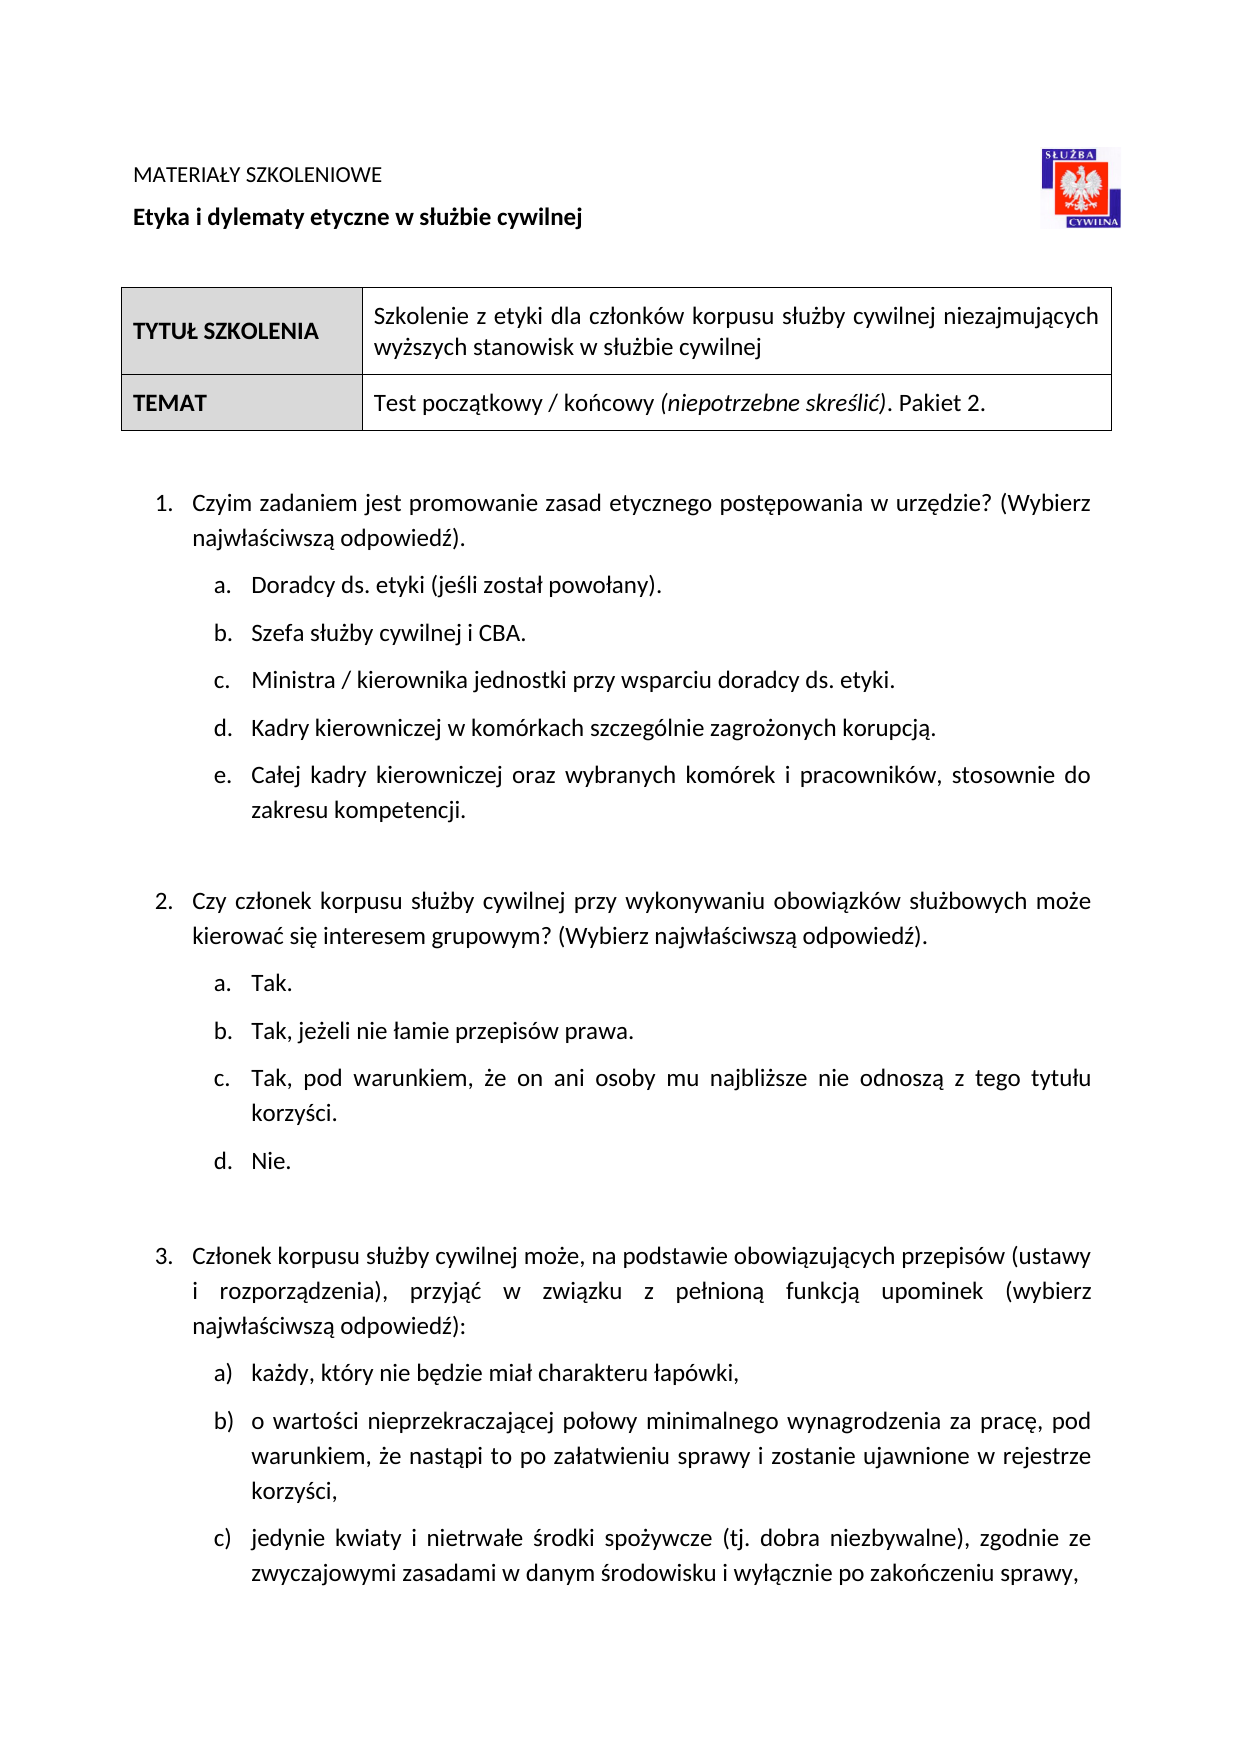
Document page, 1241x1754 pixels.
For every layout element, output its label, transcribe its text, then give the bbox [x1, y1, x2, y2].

list o wartości nieprzekraczającej połowy minimalnego wynagrodzenia za pracę, pod warunkiem, że nastąpi to po załatwieniu sprawy i zostanie ujawnione w rejestrze korzyści, [213, 1405, 1093, 1505]
table_header Szkolenie z etyki dla członków korpusu służby cywilnej niezajmujących wyższych stanowisk w służbie cywilnej [363, 288, 1111, 374]
list każdy, który nie będzie miał charakteru łapówki, [213, 1357, 1093, 1388]
list Tak, jeżeli nie łamie przepisów prawa. [213, 1015, 1093, 1045]
list Całej kadry kierowniczej oraz wybranych komórek i pracowników, stosownie do zakresu kompetencji. [213, 759, 1093, 825]
table_cell Test początkowy / końcowy (niepotrzebne skreślić). Pakiet 2. [363, 375, 1111, 430]
text Etyka i dylematy etyczne w służbie cywilnej [133, 201, 1093, 231]
list Tak, pod warunkiem, że on ani osoby mu najbliższe nie odnoszą z tego tytułu korzyści. [213, 1062, 1093, 1128]
list Czyim zadaniem jest promowanie zasad etycznego postępowania w urzędzie? (Wybierz najwłaściwszą odpowiedź). [154, 487, 1093, 552]
table_cell TEMAT [122, 375, 362, 430]
list jedynie kwiaty i nietrwałe środki spożywcze (tj. dobra niezbywalne), zgodnie ze zwyczajowymi zasadami w danym środowisku i wyłącznie po zakończeniu sprawy, [213, 1522, 1093, 1588]
list Czy członek korpusu służby cywilnej przy wykonywaniu obowiązków służbowych może kierować się interesem grupowym? (Wybierz najwłaściwszą odpowiedź). [154, 885, 1093, 950]
picture [1040, 147, 1122, 229]
list Szefa służby cywilnej i CBA. [213, 617, 1093, 647]
list Nie. [213, 1145, 1093, 1175]
list Doradcy ds. etyki (jeśli został powołany). [213, 569, 1093, 600]
text MATERIAŁY SZKOLENIOWE [133, 160, 1040, 188]
list Ministra / kierownika jednostki przy wsparciu doradcy ds. etyki. [213, 664, 1093, 695]
list Tak. [213, 967, 1093, 998]
list Kadry kierowniczej w komórkach szczególnie zagrożonych korupcją. [213, 712, 1093, 742]
table_header TYTUŁ SZKOLENIA [122, 288, 362, 374]
list Członek korpusu służby cywilnej może, na podstawie obowiązujących przepisów (ustawy i rozporządzenia), przyjąć w związku z pełnioną funkcją upominek (wybierz najwłaściwszą odpowiedź): [154, 1240, 1093, 1340]
